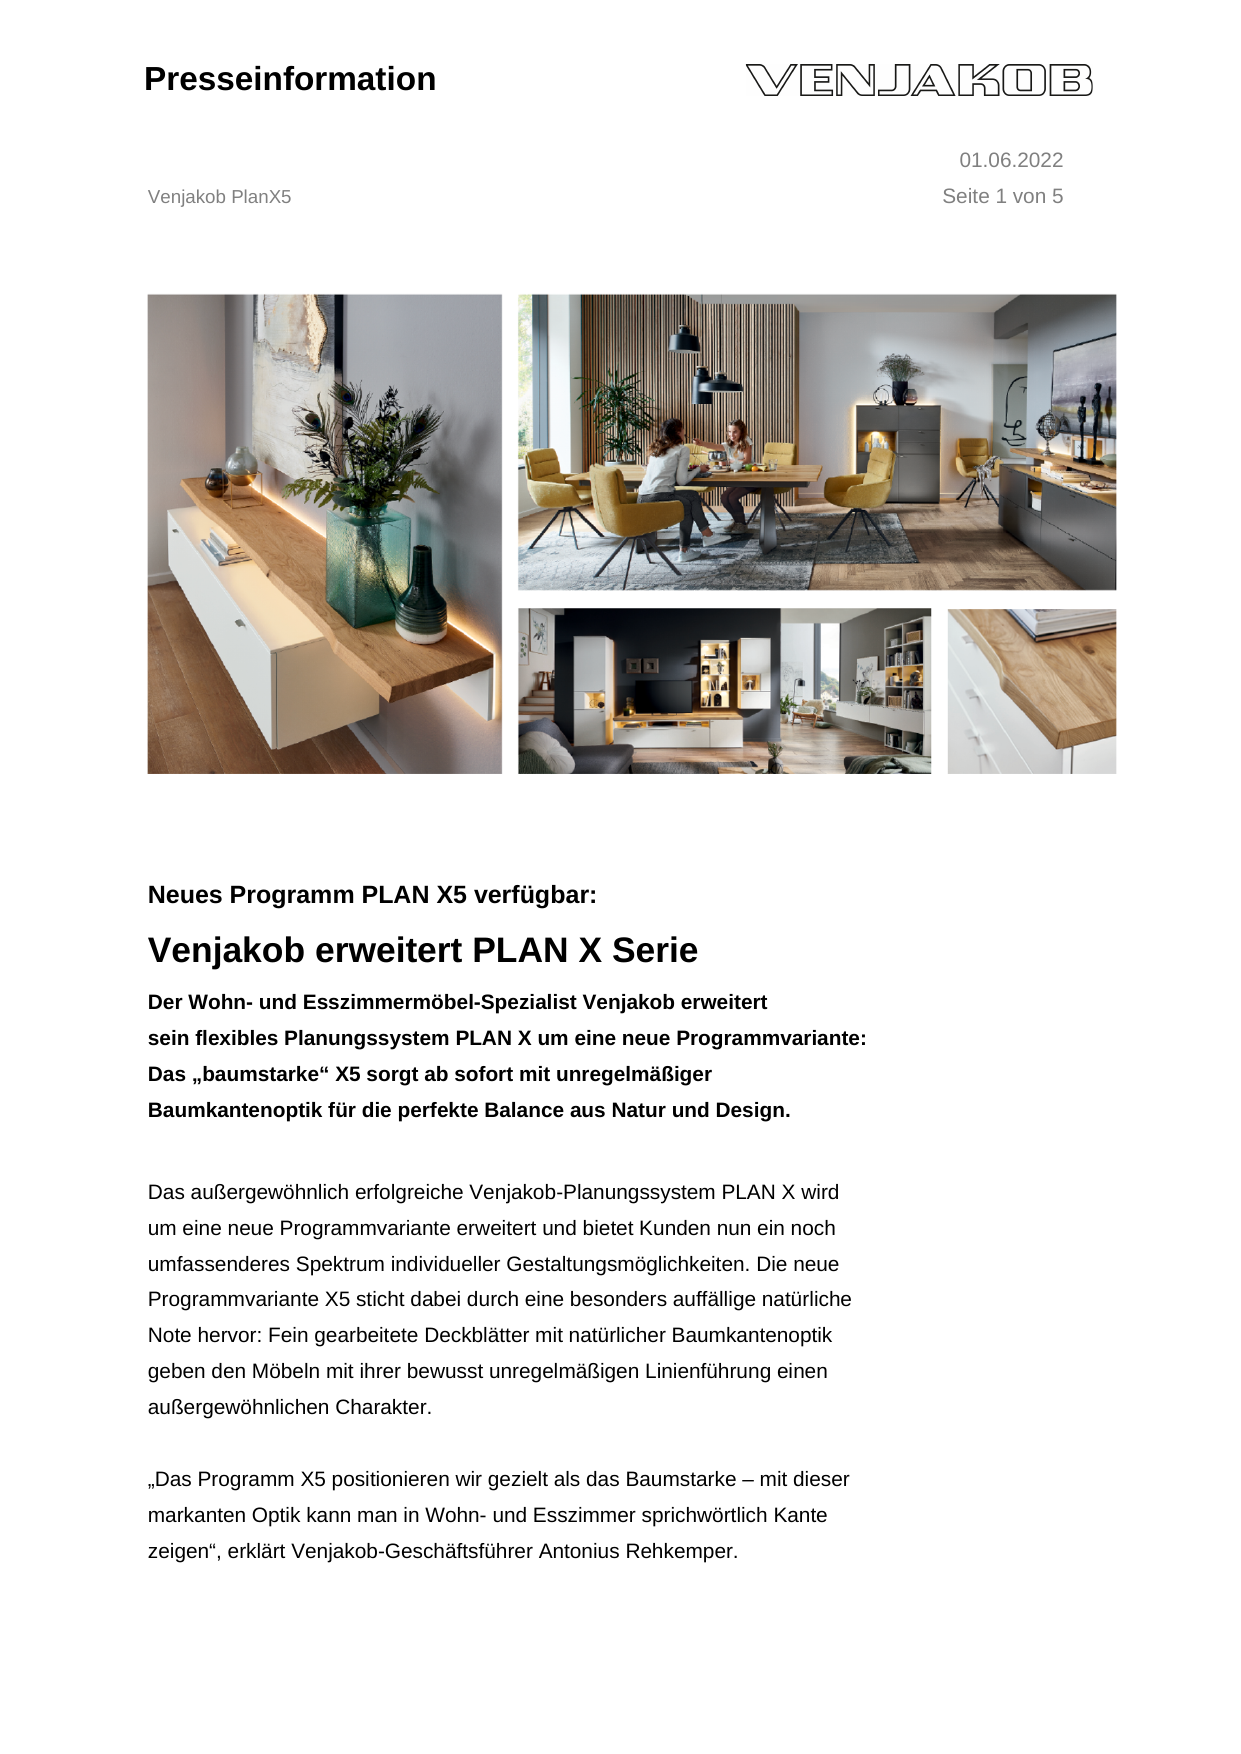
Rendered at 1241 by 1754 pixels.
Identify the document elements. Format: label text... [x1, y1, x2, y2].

text sein flexibles Planungssystem PLAN X um eine neue Programmvariante: [148, 1026, 887, 1050]
picture [147, 291, 1117, 780]
text 01.06.2022 [148, 148, 1108, 172]
text „Das Programm X5 positionieren wir gezielt als das Baumstarke – mit dieser markanten Optik kann man in Wohn- und Esszimmer sprichwörtlich Kante zeigen“, erklärt Venjakob-Geschäftsführer Antonius Rehkemper. [148, 1467, 887, 1563]
text Das außergewöhnlich erfolgreiche Venjakob-Planungssystem PLAN X wird um eine neue Programmvariante erweitert und bietet Kunden nun ein noch umfassenderes Spektrum individueller Gestaltungsmöglichkeiten. Die neue Programmvariante X5 sticht dabei durch eine besonders auffällige natürliche Note hervor: Fein gearbeitete Deckblätter mit natürlicher Baumkantenoptik geben den Möbeln mit ihrer bewusst unregelmäßigen Linienführung einen außergewöhnlichen Charakter. [148, 1179, 887, 1419]
picture [745, 64, 1093, 96]
text Der Wohn- und Esszimmermöbel-Spezialist Venjakob erweitert [148, 990, 887, 1014]
text Das „baumstarke“ X5 sorgt ab sofort mit unregelmäßiger Baumkantenoptik für die perfekte Balance aus Natur und Design. [148, 1062, 887, 1165]
text Venjakob PlanX5 Seite 1 von 5 [148, 183, 1108, 207]
text Neues Programm PLAN X5 verfügbar: Venjakob erweitert PLAN X Serie [148, 880, 887, 970]
